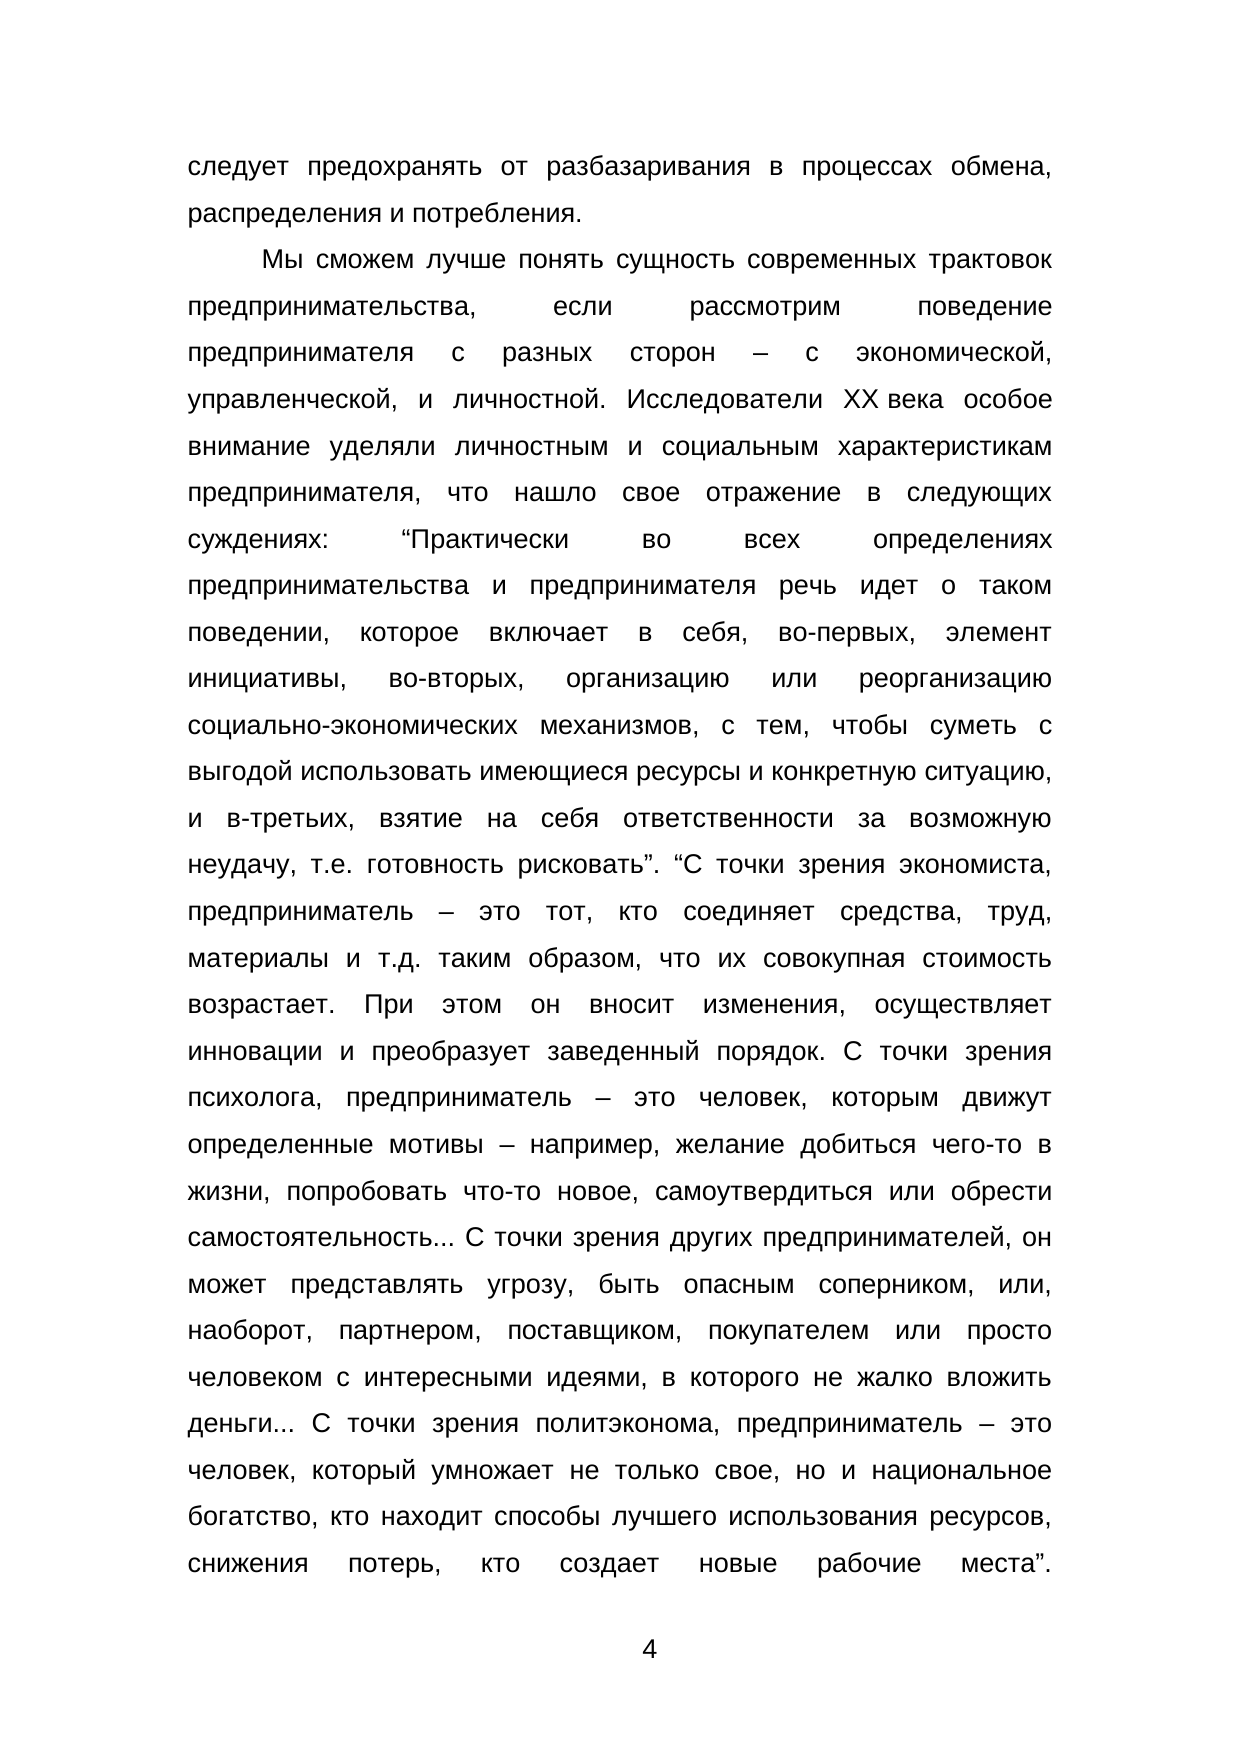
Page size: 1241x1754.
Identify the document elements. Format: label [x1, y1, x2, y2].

text [187, 243, 1053, 1578]
text [187, 150, 1053, 228]
